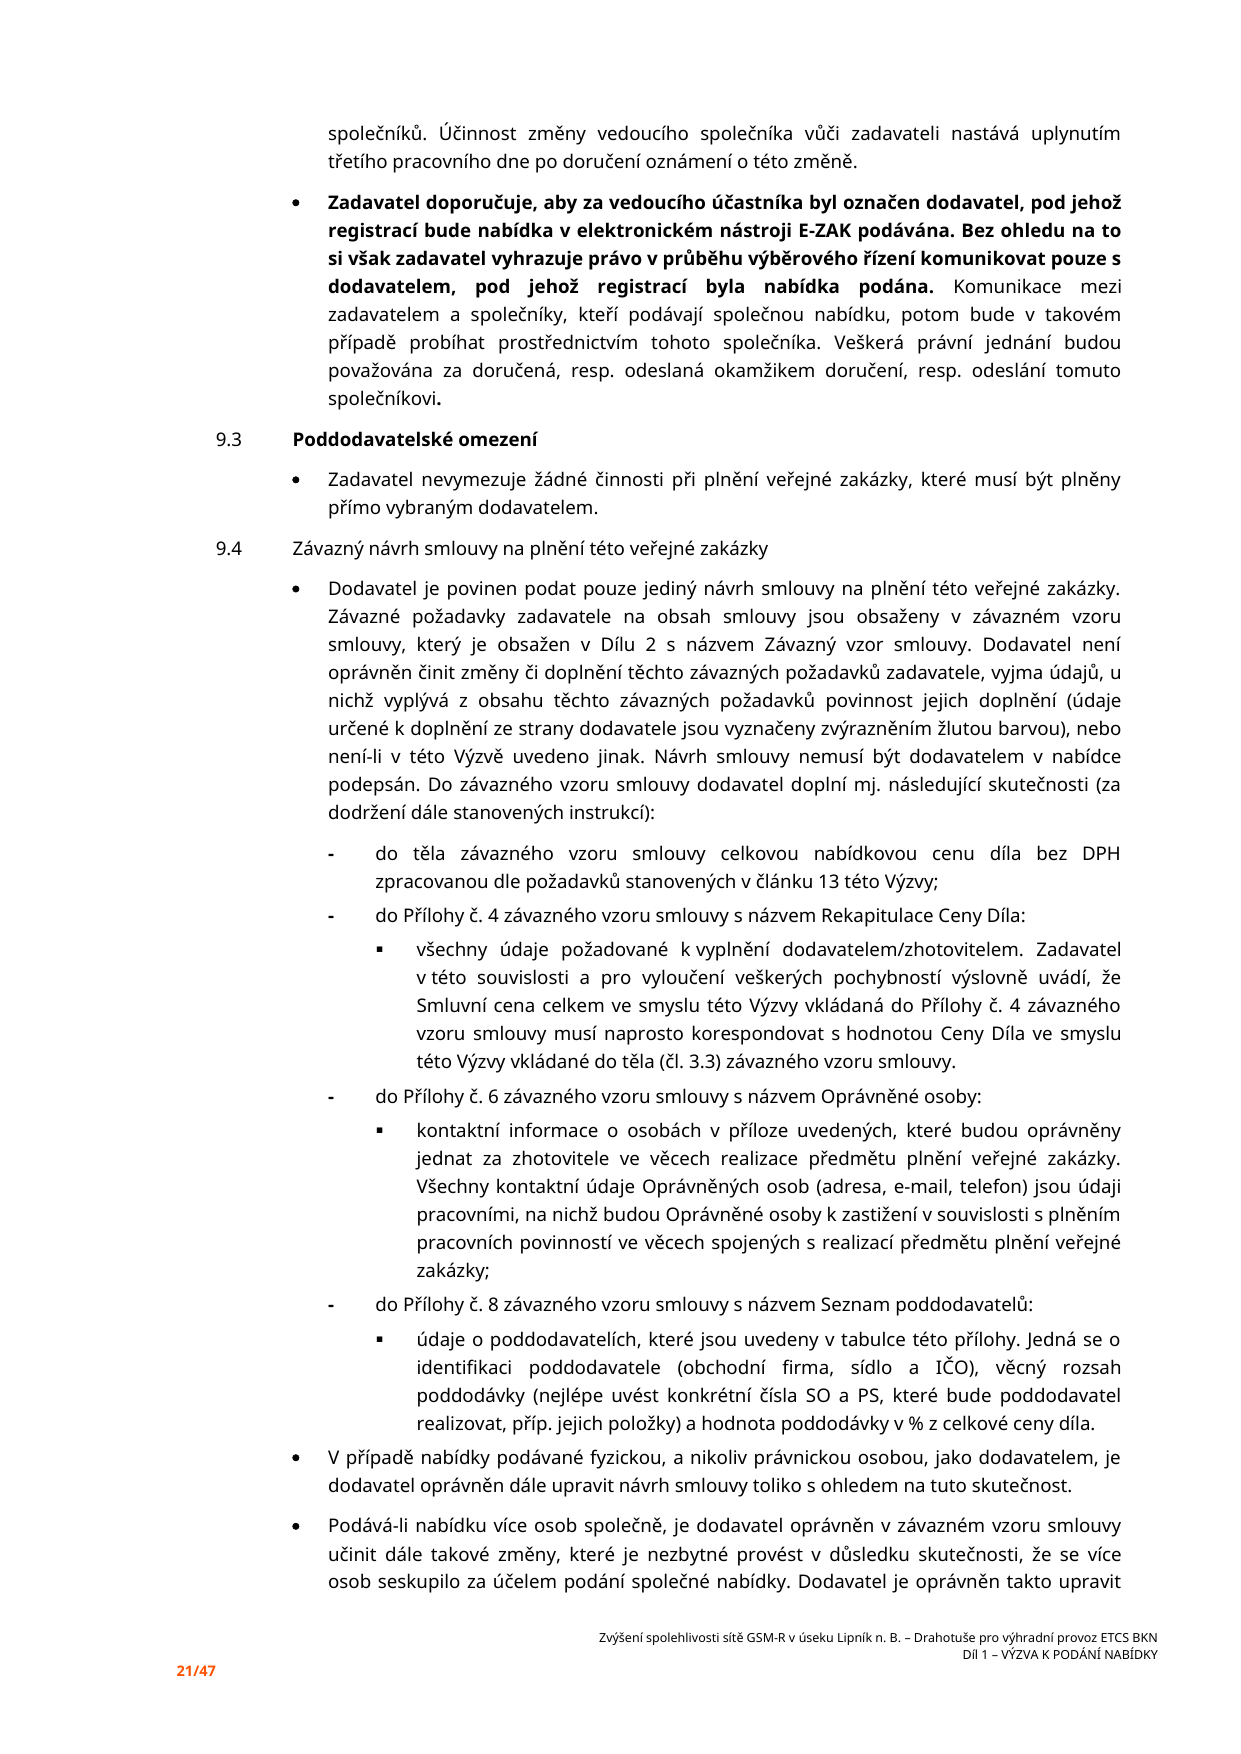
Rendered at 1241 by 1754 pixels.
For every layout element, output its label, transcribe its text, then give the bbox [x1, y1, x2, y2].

text všechny údaje požadované k vyplnění dodavatelem/zhotovitelem. Zadavatel v této souvislosti a pro vyloučení veškerých pochybností výslovně uvádí, že Smluvní cena celkem ve smyslu této Výzvy vkládaná do Přílohy č. 4 závazného vzoru smlouvy musí naprosto korespondovat s hodnotou Ceny Díla ve smyslu této Výzvy vkládané do těla (čl. 3.3) závazného vzoru smlouvy. [375, 937, 1122, 1074]
text do těla závazného vzoru smlouvy celkovou nabídkovou cenu díla bez DPH zpracovanou dle požadavků stanovených v článku 13 této Výzvy; [328, 840, 1122, 894]
text do Přílohy č. 4 závazného vzoru smlouvy s názvem Rekapitulace Ceny Díla: [328, 902, 1122, 928]
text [292, 1513, 1122, 1594]
text do Přílohy č. 8 závazného vzoru smlouvy s názvem Seznam poddodavatelů: [328, 1292, 1122, 1317]
text do Přílohy č. 6 závazného vzoru smlouvy s názvem Oprávněné osoby: [328, 1083, 1122, 1108]
text kontaktní informace o osobách v příloze uvedených, které budou oprávněny jednat za zhotovitele ve věcech realizace předmětu plnění veřejné zakázky. Všechny kontaktní údaje Oprávněných osob (adresa, e-mail, telefon) jsou údaji pracovními, na nichž budou Oprávněné osoby k zastižení v souvislosti s plněním pracovních povinností ve věcech spojených s realizací předmětu plnění veřejné zakázky; [375, 1117, 1122, 1283]
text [292, 121, 1122, 174]
text Zadavatel nevymezuje žádné činnosti při plnění veřejné zakázky, které musí být plněny přímo vybraným dodavatelem. [292, 466, 1122, 520]
text Dodavatel je povinen podat pouze jediný návrh smlouvy na plnění této veřejné zakázky. Závazné požadavky zadavatele na obsah smlouvy jsou obsaženy v závazném vzoru smlouvy, který je obsažen v Dílu 2 s názvem Závazný vzor smlouvy. Dodavatel není oprávněn činit změny či doplnění těchto závazných požadavků zadavatele, vyjma údajů, u nichž vyplývá z obsahu těchto závazných požadavků povinnost jejich doplnění (údaje určené k doplnění ze strany dodavatele jsou vyznačeny zvýrazněním žlutou barvou), nebo není-li v této Výzvě uvedeno jinak. Návrh smlouvy nemusí být dodavatelem v nabídce podepsán. Do závazného vzoru smlouvy dodavatel doplní mj. následující skutečnosti (za dodržení dále stanovených instrukcí): [292, 575, 1122, 825]
text V případě nabídky podávané fyzickou, a nikoliv právnickou osobou, jako dodavatelem, je dodavatel oprávněn dále upravit návrh smlouvy toliko s ohledem na tuto skutečnost. [292, 1444, 1122, 1498]
text Závazný návrh smlouvy na plnění této veřejné zakázky [216, 535, 1122, 560]
text Poddodavatelské omezení [216, 426, 1122, 451]
text údaje o poddodavatelích, které jsou uvedeny v tabulce této přílohy. Jedná se o identifikaci poddodavatele (obchodní firma, sídlo a IČO), věcný rozsah poddodávky (nejlépe uvést konkrétní čísla SO a PS, které bude poddodavatel realizovat, příp. jejich položky) a hodnota poddodávky v % z celkové ceny díla. [375, 1326, 1122, 1436]
text Zadavatel doporučuje, aby za vedoucího účastníka byl označen dodavatel, pod jehož registrací bude nabídka v elektronickém nástroji E-ZAK podávána. Bez ohledu na to si však zadavatel vyhrazuje právo v průběhu výběrového řízení komunikovat pouze s dodavatelem, pod jehož registrací byla nabídka podána. Komunikace mezi zadavatelem a společníky, kteří podávají společnou nabídku, potom bude v takovém případě probíhat prostřednictvím tohoto společníka. Veškerá právní jednání budou považována za doručená, resp. odeslaná okamžikem doručení, resp. odeslání tomuto společníkovi. [292, 189, 1122, 411]
